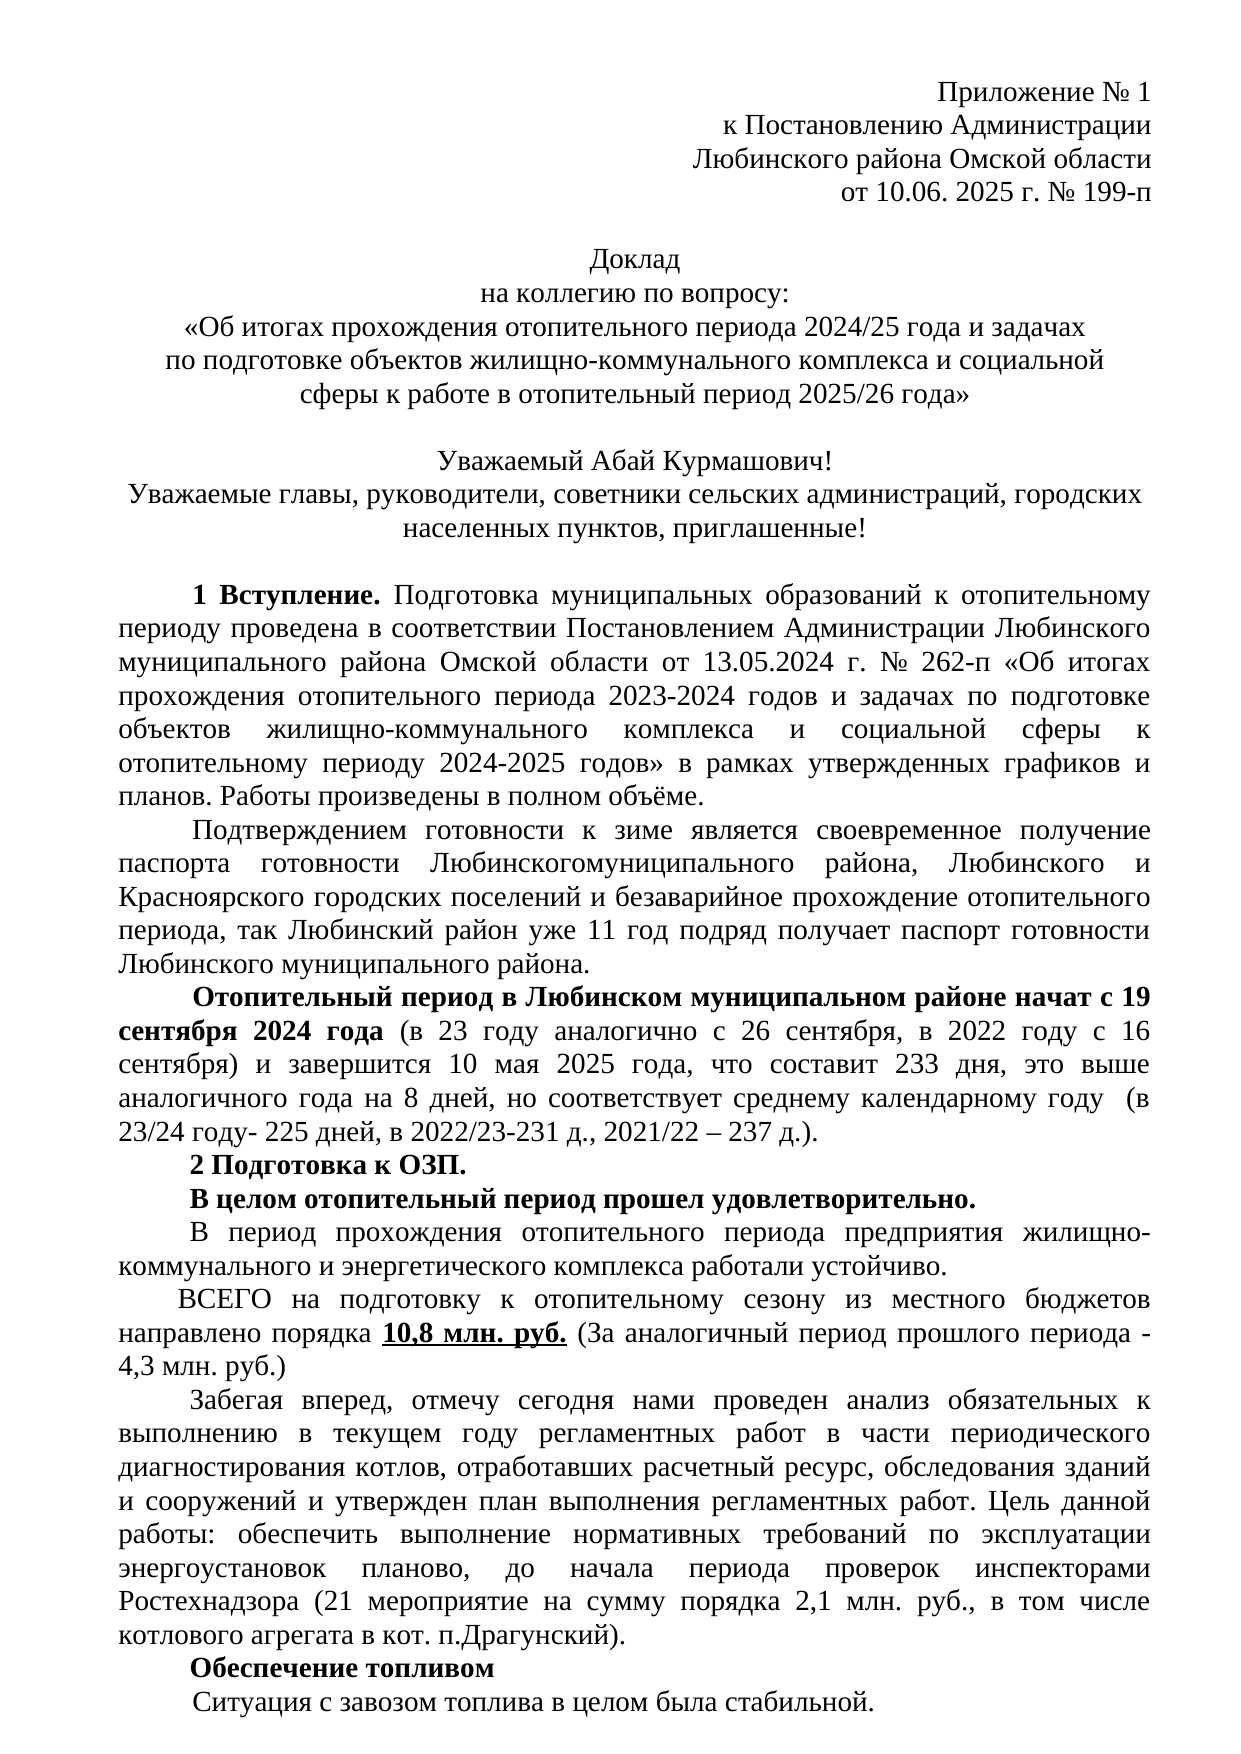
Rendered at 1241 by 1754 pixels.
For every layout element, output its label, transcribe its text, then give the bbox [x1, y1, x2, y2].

text Отопительный период в Любинском муниципальном районе начат с 19 сентября 2024 года (в 23 году аналогично с 26 сентября, в 2022 году с 16 сентября) и завершится 10 мая 2025 года, что составит 233 дня, это выше аналогичного года на 8 дней, но соответствует среднему календарному году (в 23/24 году- 225 дней, в 2022/23-231 д., 2021/22 – 237 д.). [118, 979, 1152, 1147]
text ВСЕГО на подготовку к отопительному сезону из местного бюджетов направлено порядка 10,8 млн. руб. (За аналогичный период прошлого периода -4,3 млн. руб.) [118, 1281, 1152, 1382]
text Уважаемый Абай Курмашович! [118, 443, 1152, 476]
text от 10.06. 2025 г. № 199-п [118, 174, 1152, 208]
text «Об итогах прохождения отопительного периода 2024/25 года и задачах [118, 309, 1152, 342]
text к Постановлению Администрации [118, 107, 1152, 141]
text Приложение № 1 [118, 74, 1152, 107]
text Подтверждением готовности к зиме является своевременное получение паспорта готовности Любинскогомуниципального района, Любинского и Красноярского городских поселений и безаварийное прохождение отопительного периода, так Любинский район уже 11 год подряд получает паспорт готовности Любинского муниципального района. [118, 812, 1152, 979]
text сферы к работе в отопительный период 2025/26 года» [118, 376, 1152, 409]
text Доклад [118, 242, 1152, 275]
text Ситуация с завозом топлива в целом была стабильной. [118, 1684, 1152, 1717]
text Уважаемые главы, руководители, советники сельских администраций, городских населенных пунктов, приглашенные! [118, 476, 1152, 543]
text 1 Вступление. Подготовка муниципальных образований к отопительному периоду проведена в соответствии Постановлением Администрации Любинского муниципального района Омской области от 13.05.2024 г. № 262-п «Об итогах прохождения отопительного периода 2023-2024 годов и задачах по подготовке объектов жилищно-коммунального комплекса и социальной сферы к отопительному периоду 2024-2025 годов» в рамках утвержденных графиков и планов. Работы произведены в полном объёме. [118, 577, 1152, 812]
text Обеспечение топливом [118, 1650, 1152, 1684]
text по подготовке объектов жилищно-коммунального комплекса и социальной [118, 342, 1152, 376]
text В целом отопительный период прошел удовлетворительно. [118, 1181, 1152, 1214]
text на коллегию по вопросу: [118, 275, 1152, 309]
text 2 Подготовка к ОЗП. [118, 1147, 1152, 1181]
text В период прохождения отопительного периода предприятия жилищно-коммунального и энергетического комплекса работали устойчиво. [118, 1214, 1152, 1281]
text Забегая вперед, отмечу сегодня нами проведен анализ обязательных к выполнению в текущем году регламентных работ в части периодического диагностирования котлов, отработавших расчетный ресурс, обследования зданий и сооружений и утвержден план выполнения регламентных работ. Цель данной работы: обеспечить выполнение нормативных требований по эксплуатации энергоустановок планово, до начала периода проверок инспекторами Ростехнадзора (21 мероприятие на сумму порядка 2,1 млн. руб., в том числе котлового агрегата в кот. п.Драгунский). [118, 1382, 1152, 1650]
text Любинского района Омской области [118, 141, 1152, 174]
